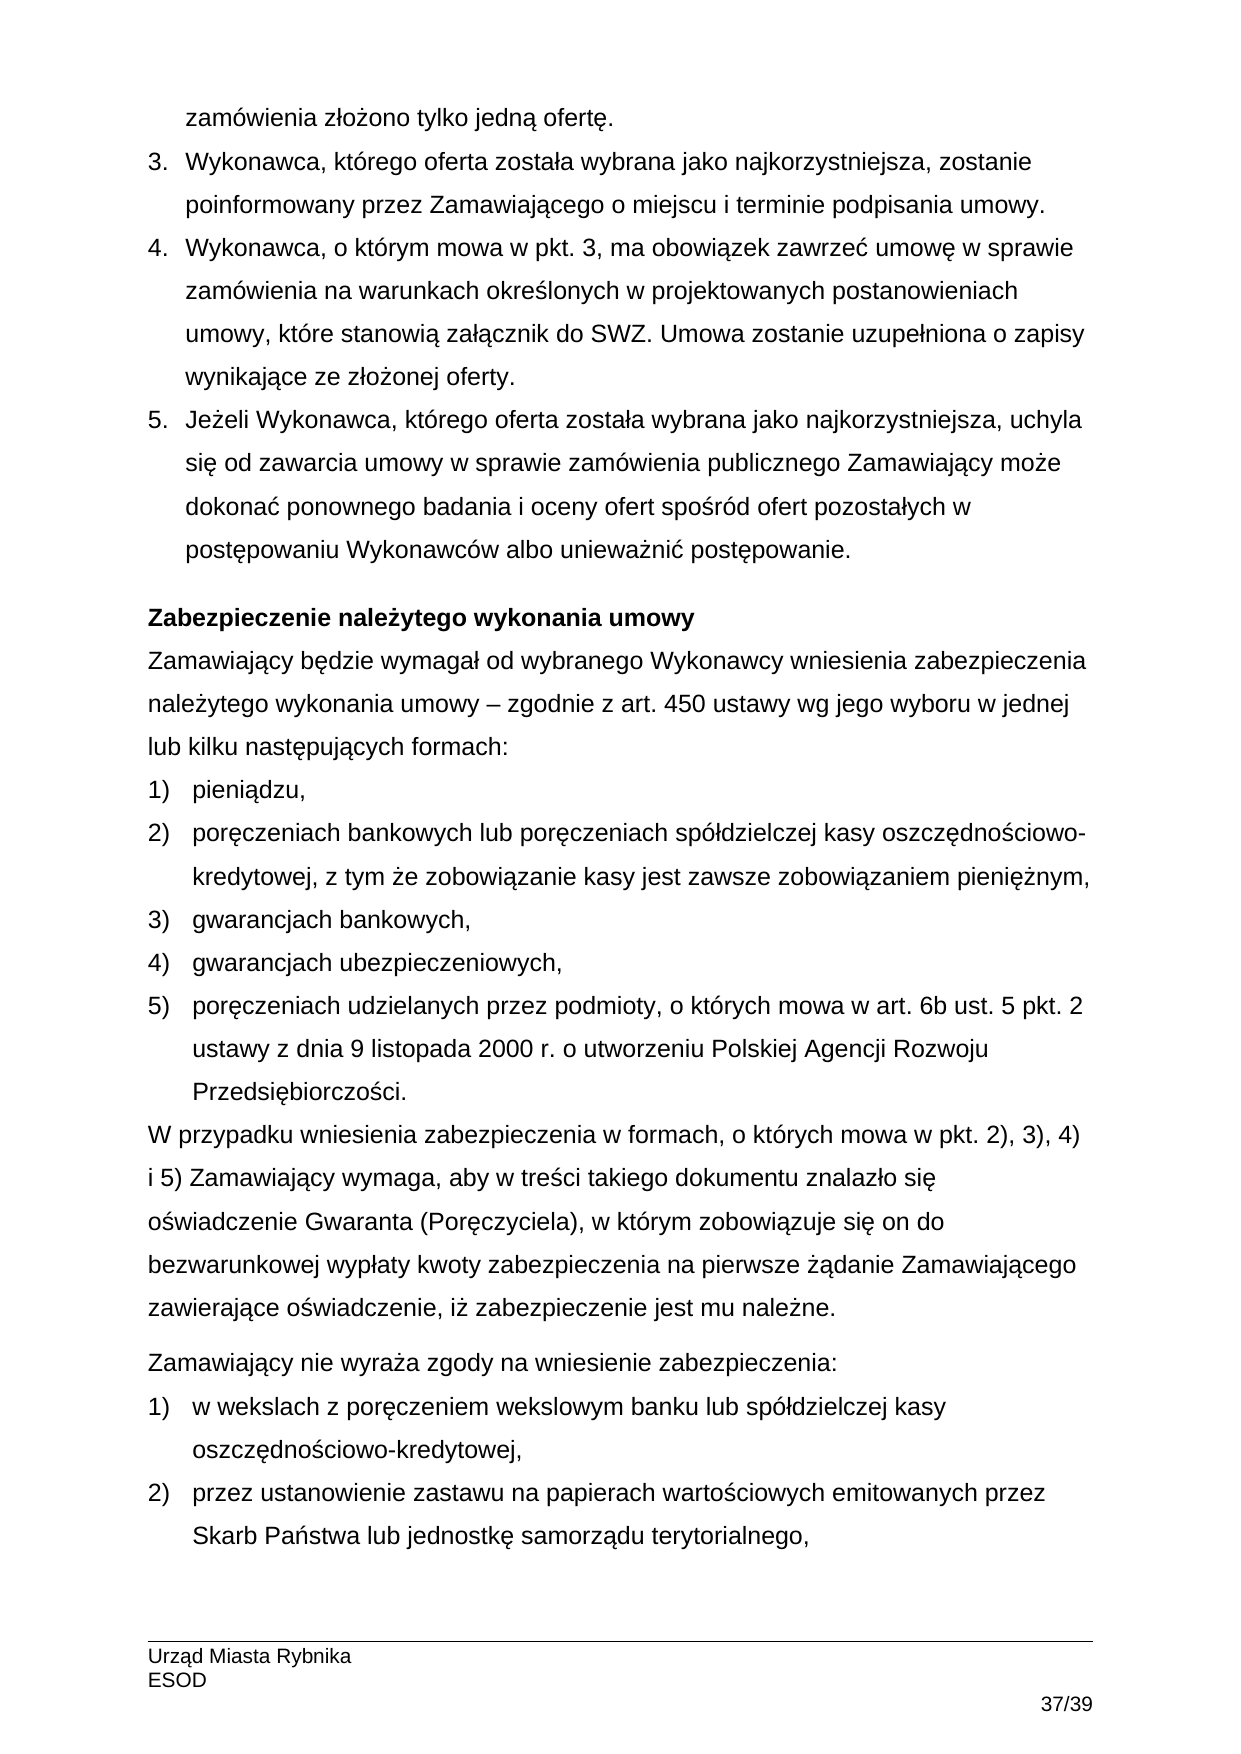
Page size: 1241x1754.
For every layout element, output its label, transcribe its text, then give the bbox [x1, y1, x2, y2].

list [148, 103, 1093, 132]
text W przypadku wniesienia zabezpieczenia w formach, o których mowa w pkt. 2), 3), 4) i 5) Zamawiający wymaga, aby w treści takiego dokumentu znalazło się oświadczenie Gwaranta (Poręczyciela), w którym zobowiązuje się on do bezwarunkowej wypłaty kwoty zabezpieczenia na pierwsze żądanie Zamawiającego zawierające oświadczenie, iż zabezpieczenie jest mu należne. [148, 1120, 1093, 1322]
text Zamawiający nie wyraża zgody na wniesienie zabezpieczenia: [148, 1348, 1093, 1377]
list gwarancjach bankowych, [148, 905, 1093, 933]
list w wekslach z poręczeniem wekslowym banku lub spółdzielczej kasy oszczędnościowo-kredytowej, [148, 1392, 1093, 1463]
list pieniądzu, [148, 775, 1093, 804]
list Jeżeli Wykonawca, którego oferta została wybrana jako najkorzystniejsza, uchyla się od zawarcia umowy w sprawie zamówienia publicznego Zamawiający może dokonać ponownego badania i oceny ofert spośród ofert pozostałych w postępowaniu Wykonawców albo unieważnić postępowanie. [148, 405, 1093, 563]
list Wykonawca, o którym mowa w pkt. 3, ma obowiązek zawrzeć umowę w sprawie zamówienia na warunkach określonych w projektowanych postanowieniach umowy, które stanowią załącznik do SWZ. Umowa zostanie uzupełniona o zapisy wynikające ze złożonej oferty. [148, 233, 1093, 391]
text Zamawiający będzie wymagał od wybranego Wykonawcy wniesienia zabezpieczenia należytego wykonania umowy – zgodnie z art. 450 ustawy wg jego wyboru w jednej lub kilku następujących formach: [148, 646, 1093, 761]
list poręczeniach bankowych lub poręczeniach spółdzielczej kasy oszczędnościowo-kredytowej, z tym że zobowiązanie kasy jest zawsze zobowiązaniem pieniężnym, [148, 818, 1093, 890]
list poręczeniach udzielanych przez podmioty, o których mowa w art. 6b ust. 5 pkt. 2 ustawy z dnia 9 listopada 2000 r. o utworzeniu Polskiej Agencji Rozwoju Przedsiębiorczości. [148, 991, 1093, 1106]
text Zabezpieczenie należytego wykonania umowy [148, 603, 1093, 632]
list Wykonawca, którego oferta została wybrana jako najkorzystniejsza, zostanie poinformowany przez Zamawiającego o miejscu i terminie podpisania umowy. [148, 147, 1093, 218]
list gwarancjach ubezpieczeniowych, [148, 948, 1093, 977]
list przez ustanowienie zastawu na papierach wartościowych emitowanych przez Skarb Państwa lub jednostkę samorządu terytorialnego, [148, 1478, 1093, 1550]
